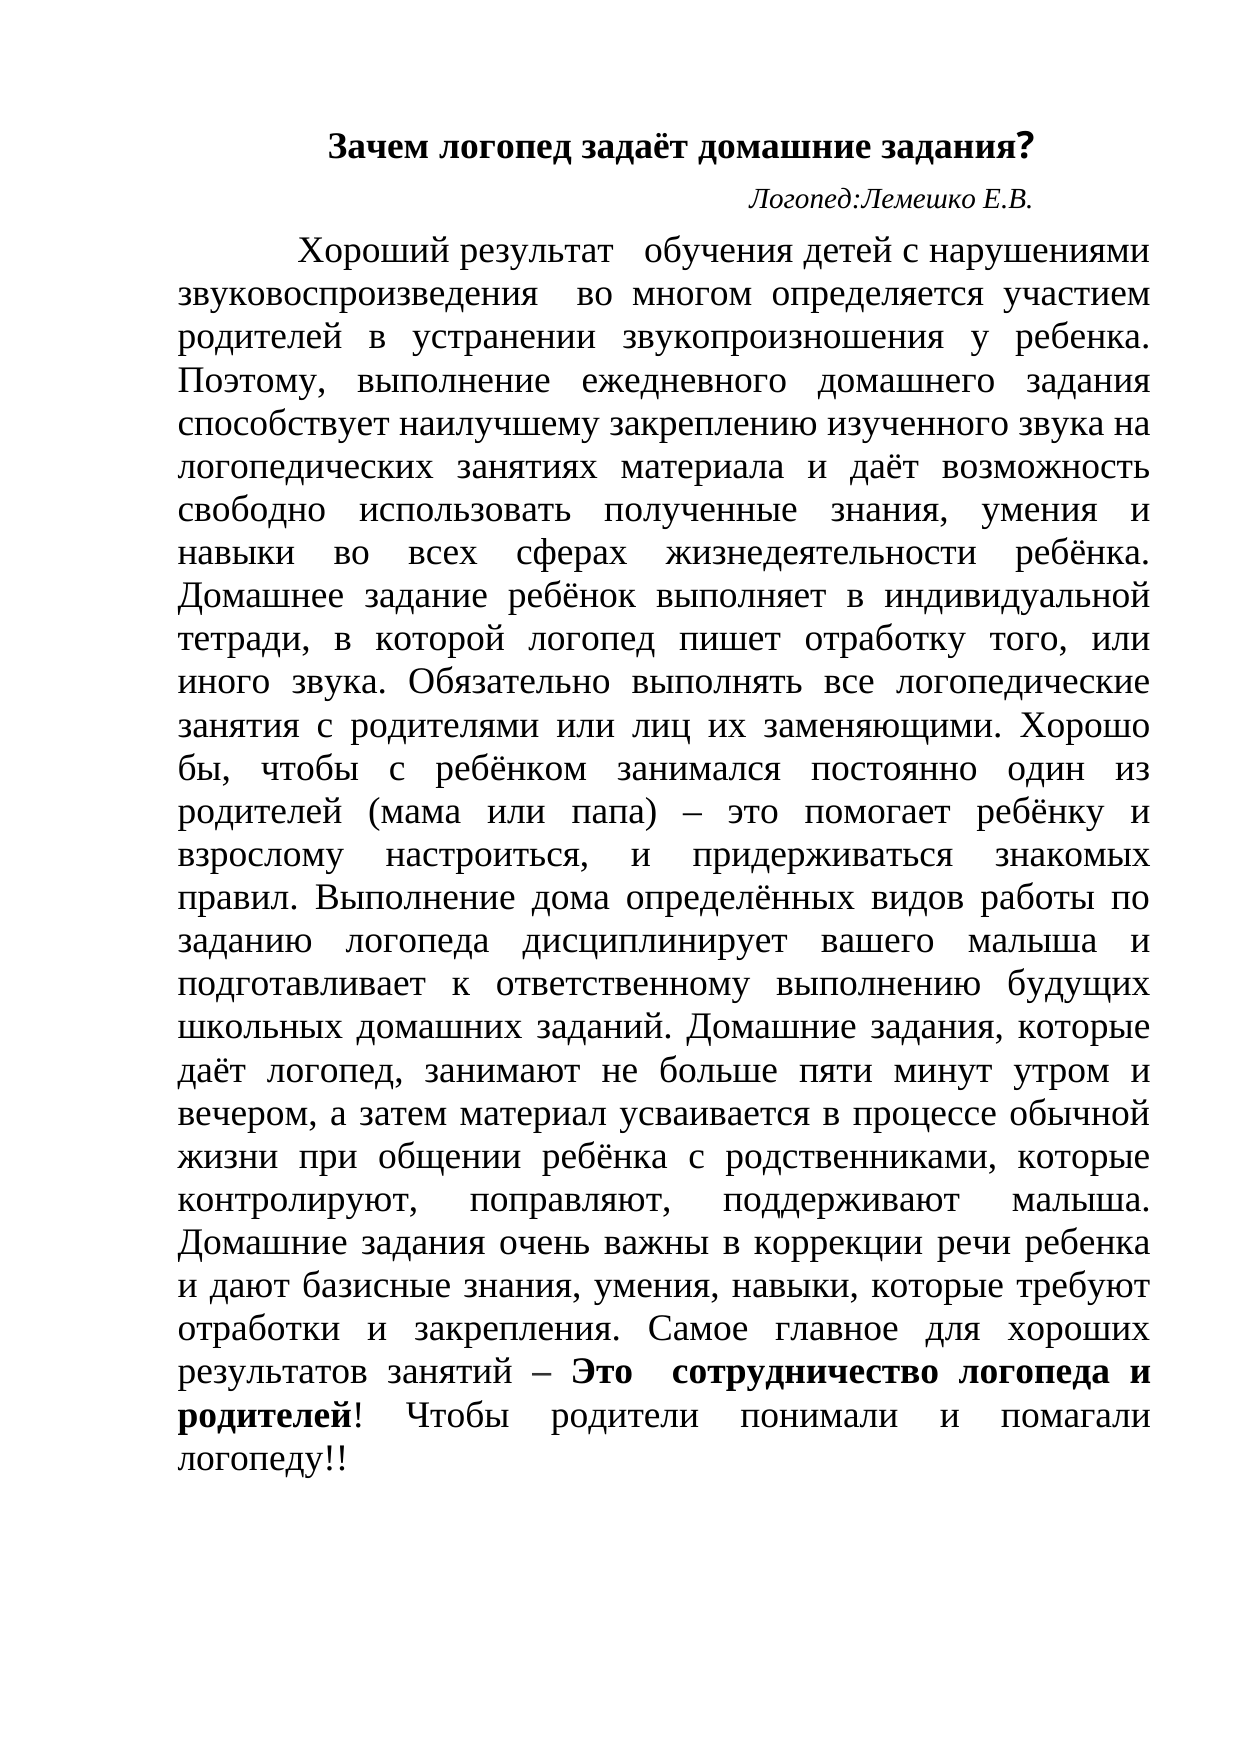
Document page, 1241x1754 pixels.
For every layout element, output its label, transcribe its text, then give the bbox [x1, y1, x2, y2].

text Зачем логопед задаёт домашние задания? [177, 118, 1152, 169]
text Хороший результат обучения детей с нарушениями звуковоспроизведения во многом определяется участием родителей в устранении звукопроизношения у ребенка. Поэтому, выполнение ежедневного домашнего задания способствует наилучшему закреплению изученного звука на логопедических занятиях материала и даёт возможность свободно использовать полученные знания, умения и навыки во всех сферах жизнедеятельности ребёнка. Домашнее задание ребёнок выполняет в индивидуальной тетради, в которой логопед пишет отработку того, или иного звука. Обязательно выполнять все логопедические занятия с родителями или лиц их заменяющими. Хорошо бы, чтобы с ребёнком занимался постоянно один из родителей (мама или папа) – это помогает ребёнку и взрослому настроиться, и придерживаться знакомых правил. Выполнение дома определённых видов работы по заданию логопеда дисциплинирует вашего малыша и подготавливает к ответственному выполнению будущих школьных домашних заданий. Домашние задания, которые даёт логопед, занимают не больше пяти минут утром и вечером, а затем материал усваивается в процессе обычной жизни при общении ребёнка с родственниками, которые контролируют, поправляют, поддерживают малыша. Домашние задания очень важны в коррекции речи ребенка и дают базисные знания, умения, навыки, которые требуют отработки и закрепления. Самое главное для хороших результатов занятий – Это сотрудничество логопеда и родителей! Чтобы родители понимали и помагали логопеду!! [177, 228, 1152, 1478]
text Логопед:Лемешко Е.В. [177, 182, 1152, 215]
